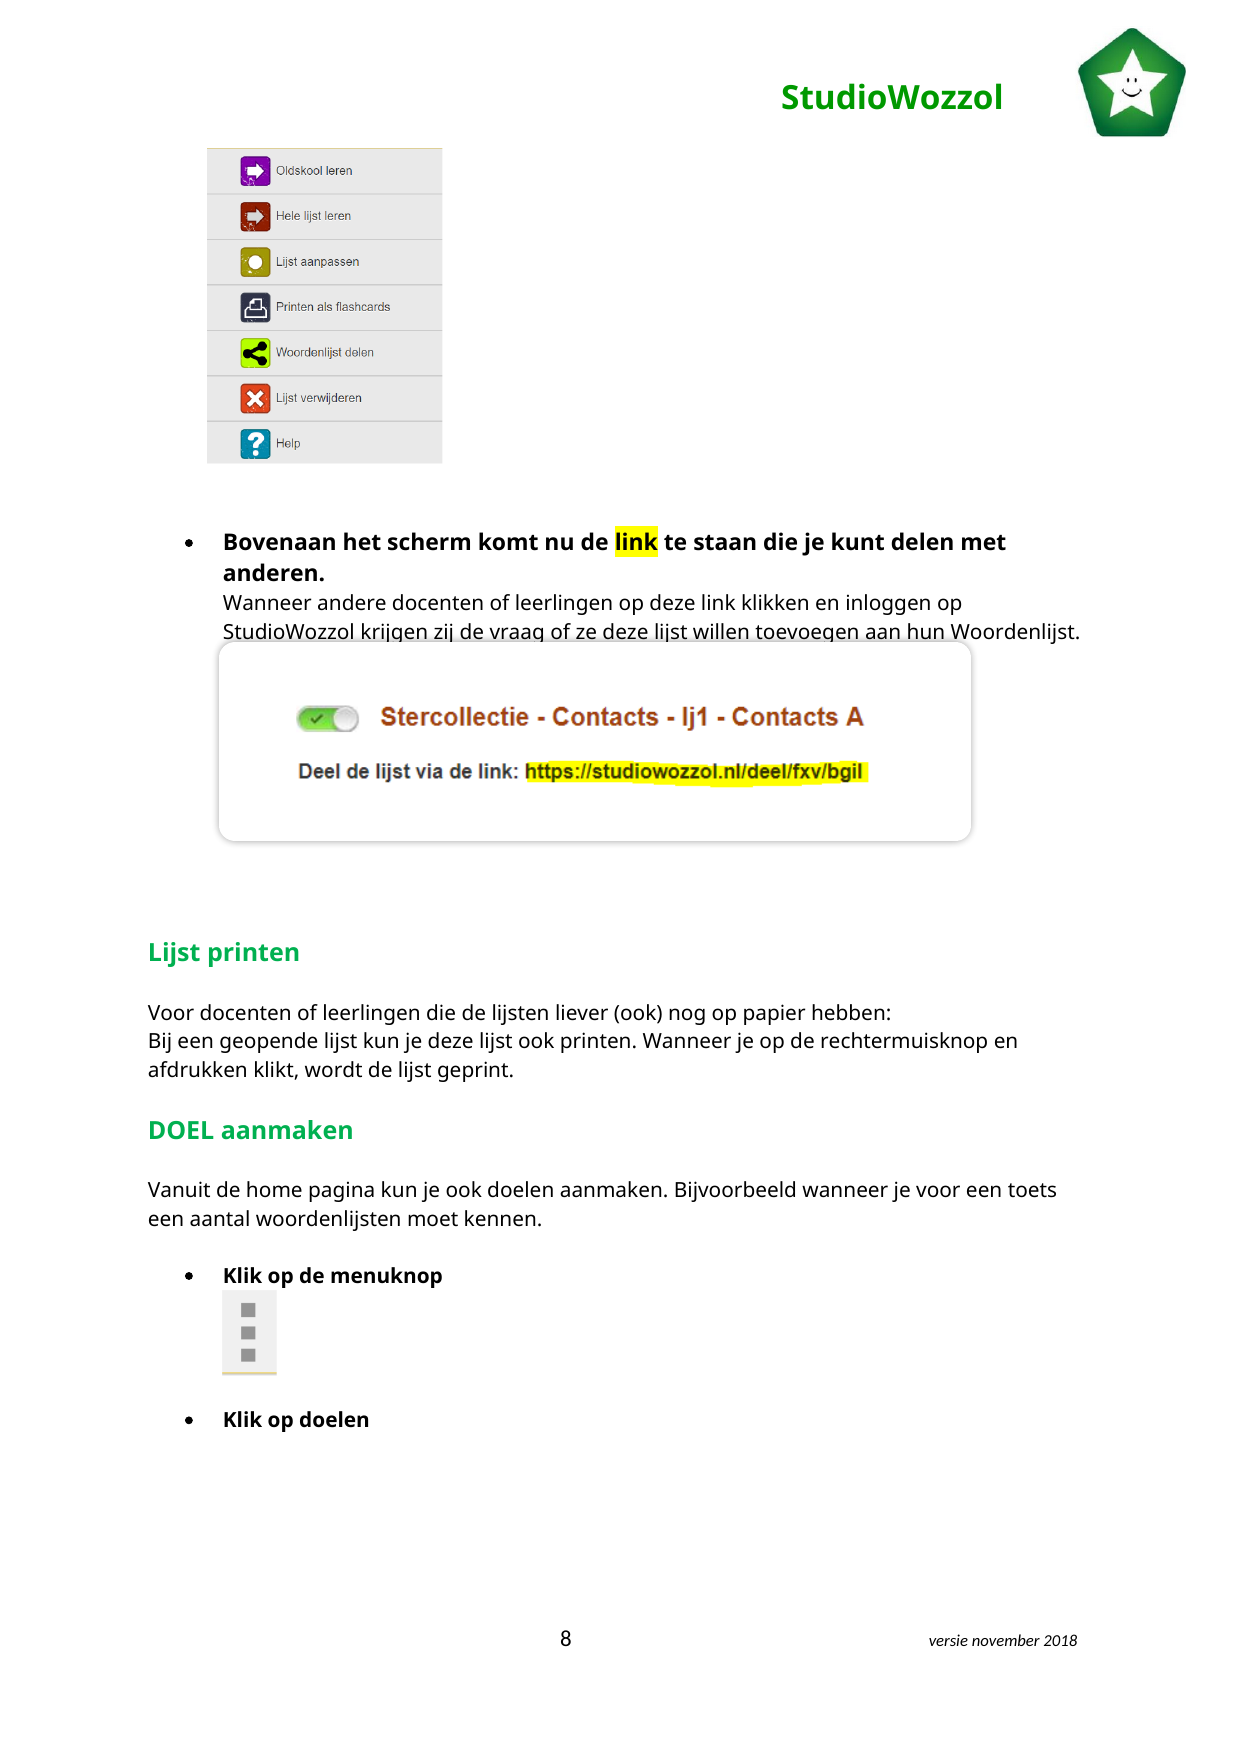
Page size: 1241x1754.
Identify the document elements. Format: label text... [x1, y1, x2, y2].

list Klik op de menuknop [185, 1261, 1093, 1289]
list Bovenaan het scherm komt nu de link te staan die je kunt delen met anderen. Wanneer andere docenten of leerlingen op deze link klikken en inloggen op StudioWozzol krijgen zij de vraag of ze deze lijst willen toevoegen aan hun Woordenlijst. [185, 526, 1093, 645]
picture [1075, 26, 1186, 139]
subtitle Lijst printen [148, 935, 1093, 969]
picture [206, 147, 443, 464]
picture [221, 1289, 278, 1377]
text Vanuit de home pagina kun je ook doelen aanmaken. Bijvoorbeeld wanneer je voor een toets een aantal woordenlijsten moet kennen. [148, 1176, 1093, 1232]
subtitle DOEL aanmaken [148, 1112, 1093, 1146]
list Klik op doelen [185, 1405, 1093, 1434]
text Voor docenten of leerlingen die de lijsten liever (ook) nog op papier hebben: Bij een geopende lijst kun je deze lijst ook printen. Wanneer je op de rechtermuisknop en afdrukken klikt, wordt de lijst geprint. [148, 998, 1093, 1083]
picture [251, 673, 940, 810]
